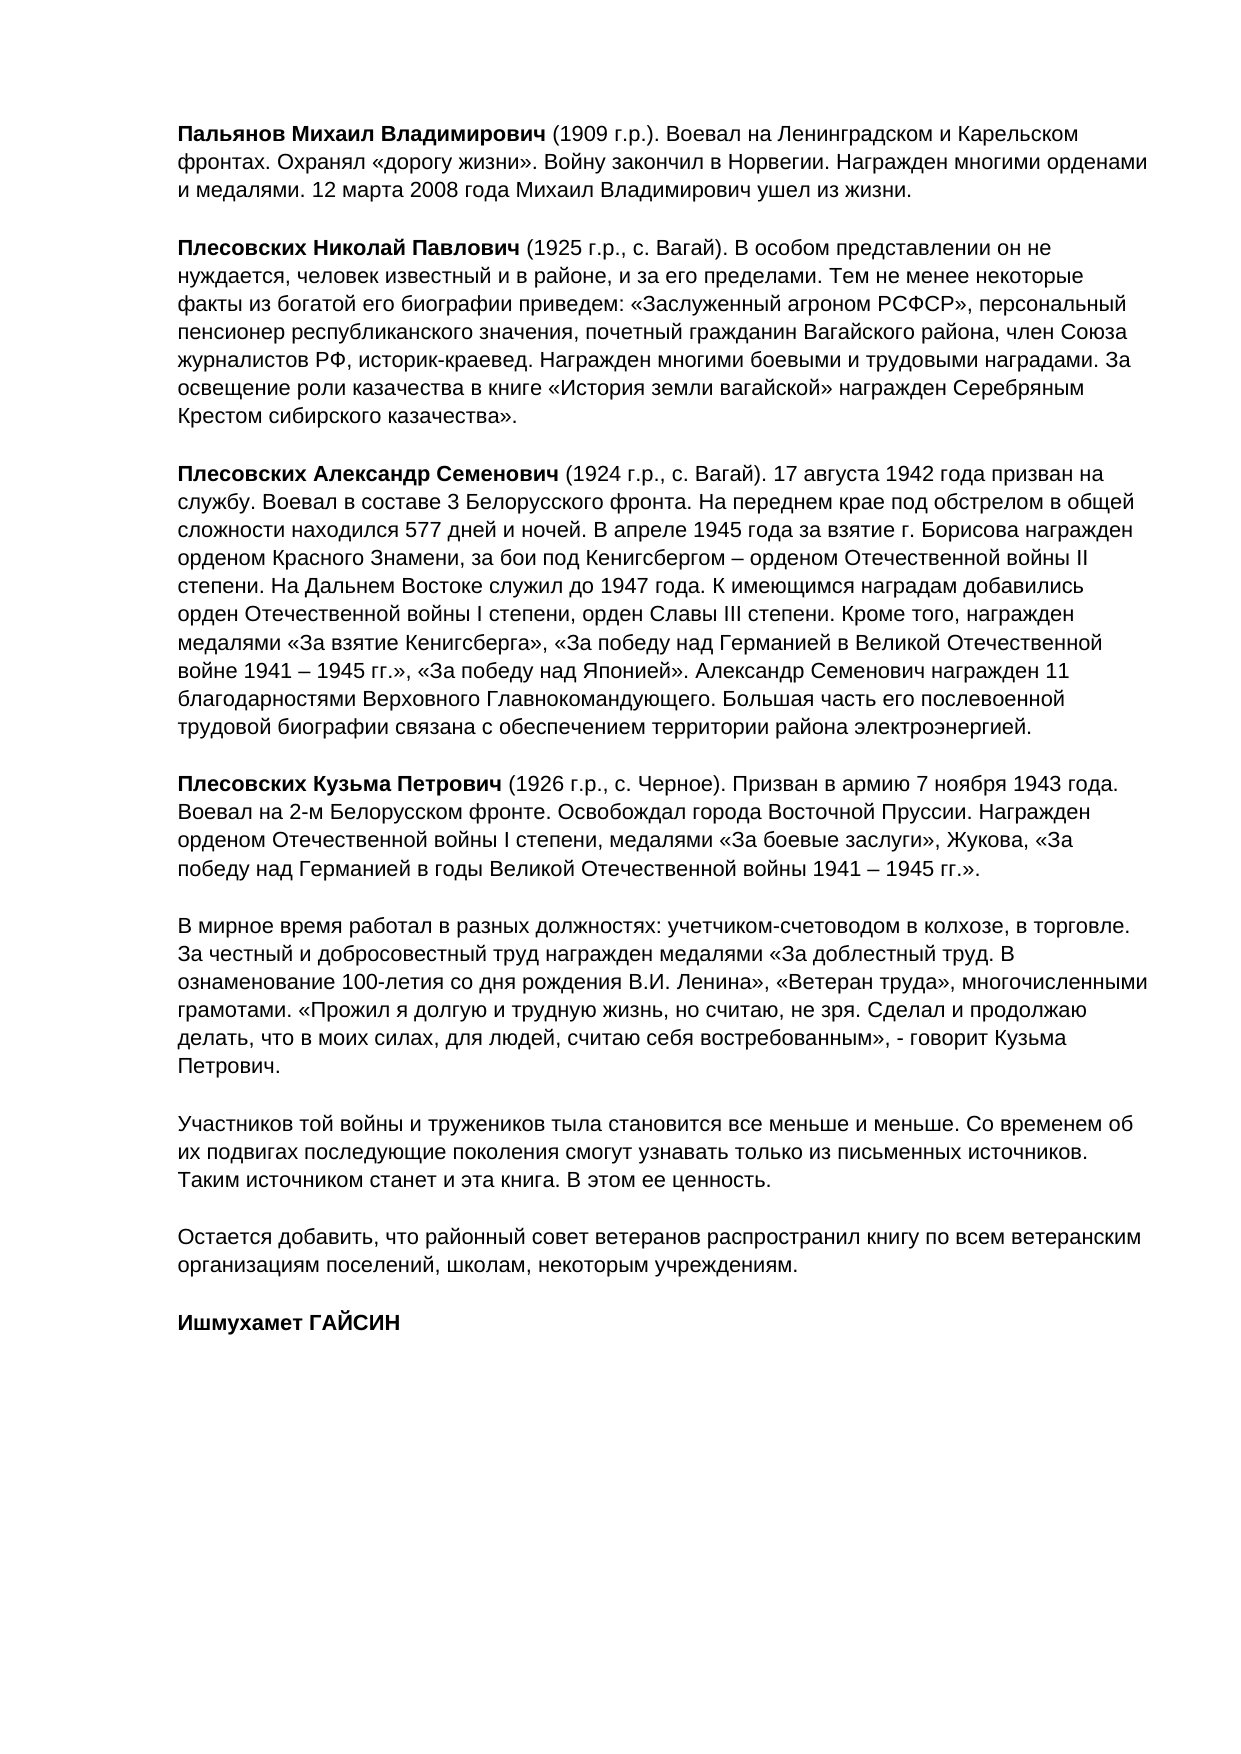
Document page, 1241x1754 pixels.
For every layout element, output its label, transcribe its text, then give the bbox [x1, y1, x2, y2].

text Участников той войны и тружеников тыла становится все меньше и меньше. Со временем об их подвигах последующие поколения смогут узнавать только из письменных источников. Таким источником станет и эта книга. В этом ее ценность. [177, 1108, 1152, 1192]
text Ишмухамет ГАЙСИН [177, 1307, 1152, 1335]
text Остается добавить, что районный совет ветеранов распространил книгу по всем ветеранским организациям поселений, школам, некоторым учреждениям. [177, 1221, 1152, 1277]
text Плесовских Николай Павлович (1925 г.р., с. Вагай). В особом представлении он не нуждается, человек известный и в районе, и за его пределами. Тем не менее некоторые факты из богатой его биографии приведем: «Заслуженный агроном РСФСР», персональный пенсионер республиканского значения, почетный гражданин Вагайского района, член Союза журналистов РФ, историк-краевед. Награжден многими боевыми и трудовыми наградами. За освещение роли казачества в книге «История земли вагайской» награжден Серебряным Крестом сибирского казачества». [177, 232, 1152, 428]
text Пальянов Михаил Владимирович (1909 г.р.). Воевал на Ленинградском и Карельском фронтах. Охранял «дорогу жизни». Войну закончил в Норвегии. Награжден многими орденами и медалями. 12 марта 2008 года Михаил Владимирович ушел из жизни. [177, 118, 1152, 202]
text Плесовских Александр Семенович (1924 г.р., с. Вагай). 17 августа 1942 года призван на службу. Воевал в составе 3 Белорусского фронта. На переднем крае под обстрелом в общей сложности находился 577 дней и ночей. В апреле 1945 года за взятие г. Борисова награжден орденом Красного Знамени, за бои под Кенигсбергом – орденом Отечественной войны II степени. На Дальнем Востоке служил до 1947 года. К имеющимся наградам добавились орден Отечественной войны I степени, орден Славы III степени. Кроме того, награжден медалями «За взятие Кенигсберга», «За победу над Германией в Великой Отечественной войне 1941 – 1945 гг.», «За победу над Японией». Александр Семенович награжден 11 благодарностями Верховного Главнокомандующего. Большая часть его послевоенной трудовой биографии связана с обеспечением территории района электроэнергией. [177, 458, 1152, 739]
text Плесовских Кузьма Петрович (1926 г.р., с. Черное). Призван в армию 7 ноября 1943 года. Воевал на 2-м Белорусском фронте. Освобождал города Восточной Пруссии. Награжден орденом Отечественной войны I степени, медалями «За боевые заслуги», Жукова, «За победу над Германией в годы Великой Отечественной войны 1941 – 1945 гг.». [177, 768, 1152, 881]
text В мирное время работал в разных должностях: учетчиком-счетоводом в колхозе, в торговле. За честный и добросовестный труд награжден медалями «За доблестный труд. В ознаменование 100-летия со дня рождения В.И. Ленина», «Ветеран труда», многочисленными грамотами. «Прожил я долгую и трудную жизнь, но считаю, не зря. Сделал и продолжаю делать, что в моих силах, для людей, считаю себя востребованным», - говорит Кузьма Петрович. [177, 910, 1152, 1078]
